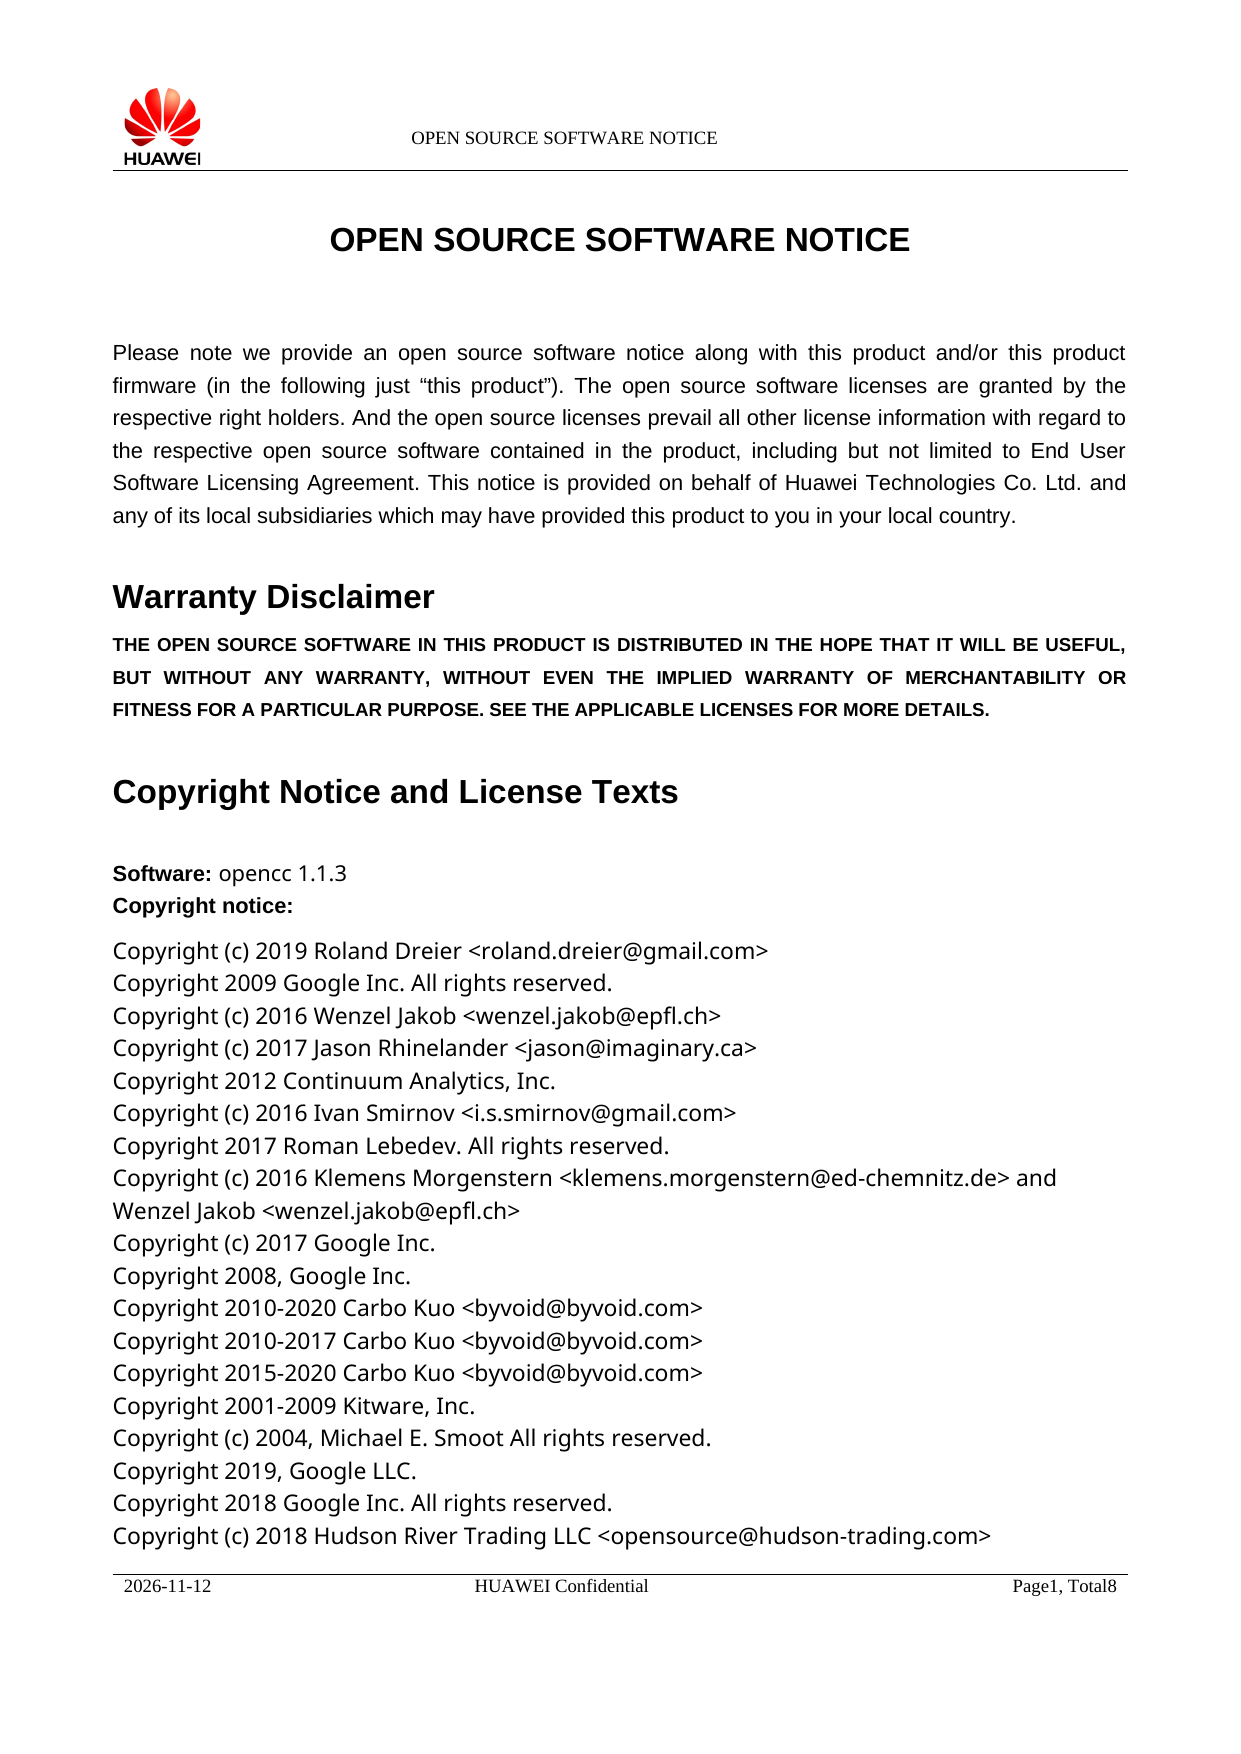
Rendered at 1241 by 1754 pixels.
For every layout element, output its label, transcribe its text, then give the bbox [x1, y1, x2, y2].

text Copyright notice: [112, 889, 1128, 921]
picture [124, 88, 201, 165]
text The open source software in this product is distributed in the hope that it will be useful, but WITHOUT ANY WARRANTY, without even the implied warranty of MERCHANTABILITY or FITNESS FOR A PARTICULAR PURPOSE. See the applicable licenses for more details. [112, 629, 1128, 726]
text Please note we provide an open source software notice along with this product and/or this product firmware (in the following just “this product”). The open source software licenses are granted by the respective right holders. And the open source licenses prevail all other license information with regard to the respective open source software contained in the product, including but not limited to End User Software Licensing Agreement. This notice is provided on behalf of Huawei Technologies Co. Ltd. and any of its local subsidiaries which may have provided this product to you in your local country. [112, 336, 1128, 531]
text Warranty Disclaimer [112, 564, 1128, 629]
title Software: opencc 1.1.3 [112, 856, 1128, 889]
text OPEN SOURCE SOFTWARE NOTICE [112, 206, 1128, 271]
text Copyright Notice and License Texts [112, 759, 1128, 824]
